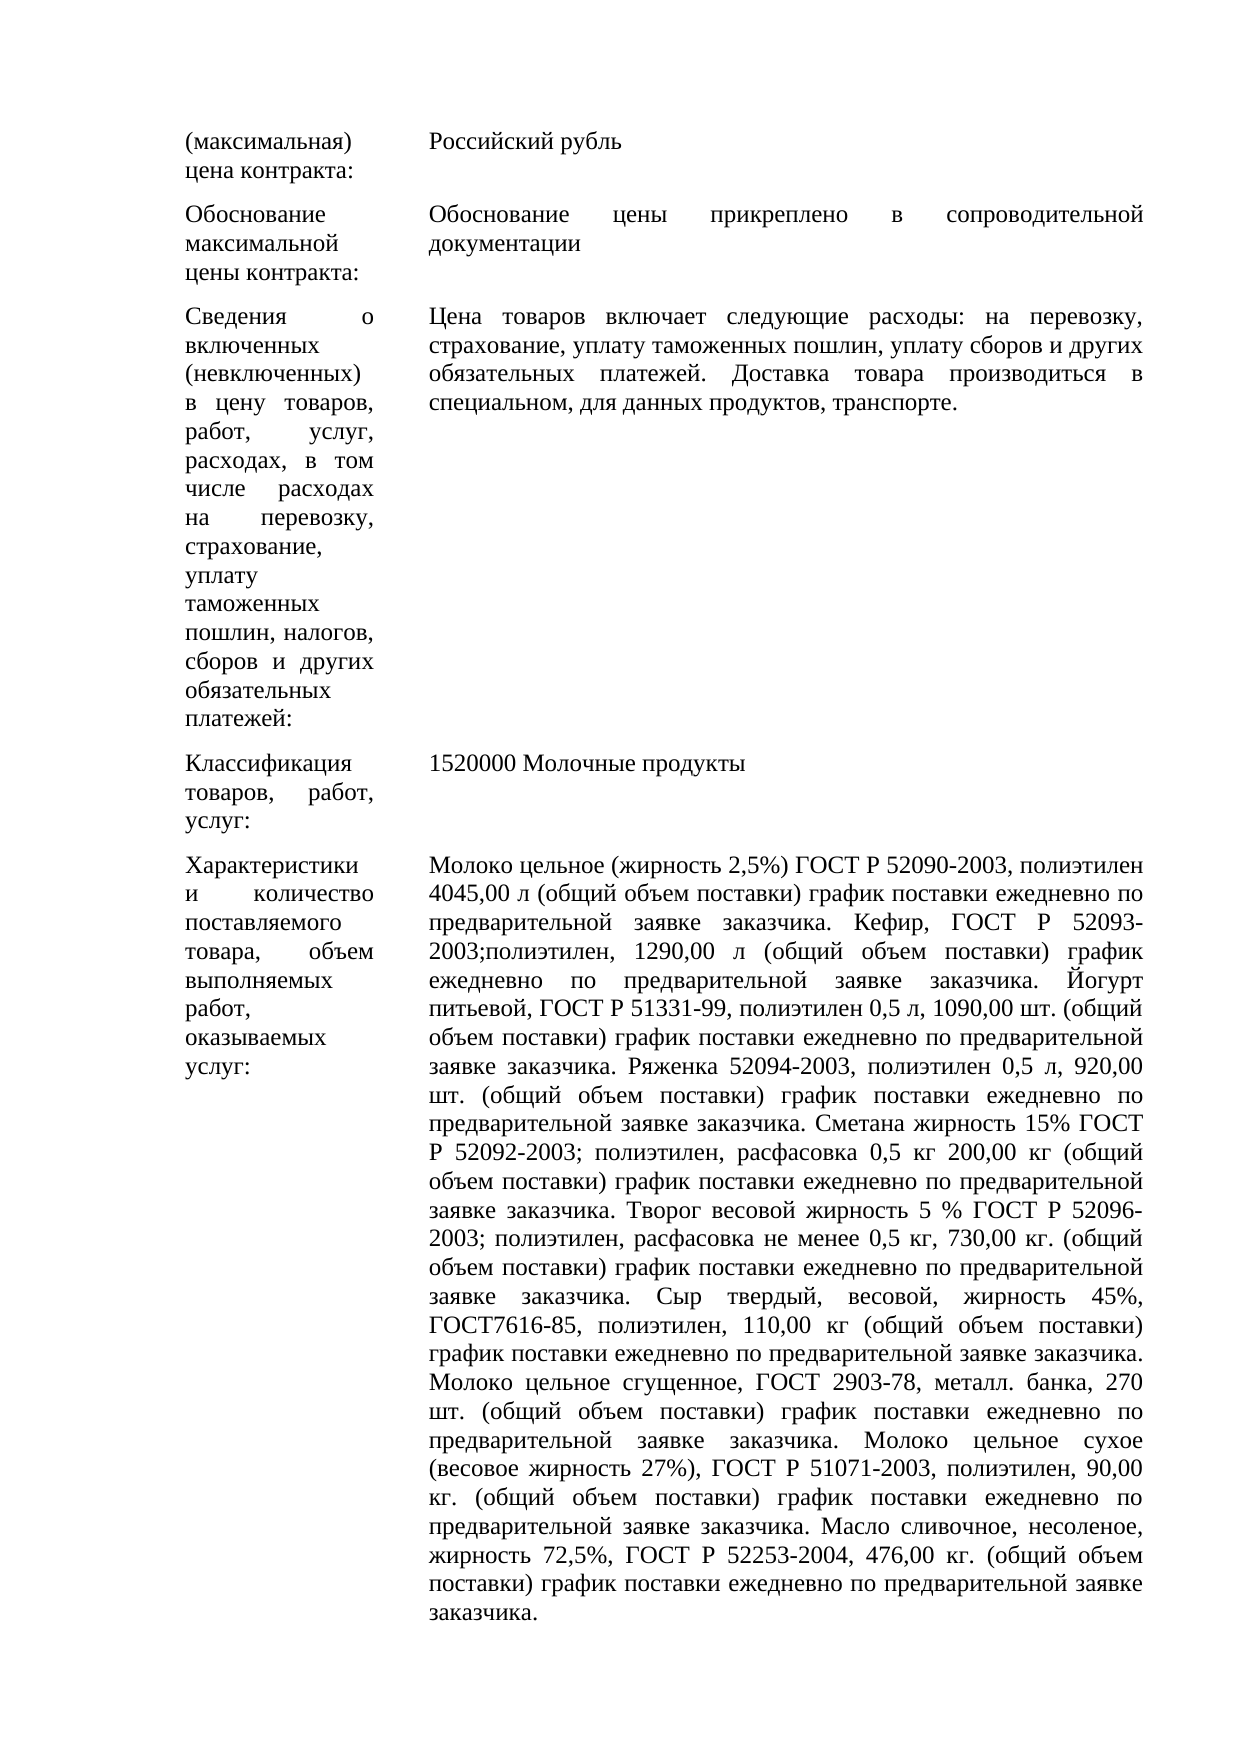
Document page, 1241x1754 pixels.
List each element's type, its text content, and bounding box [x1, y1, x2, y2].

table_cell Классификация товаров, работ, услуг: [177, 740, 421, 842]
table_cell 1520000 Молочные продукты [421, 740, 1152, 842]
table_cell Сведения о включенных (невключенных) в цену товаров, работ, услуг, расходах, в том числе расходах на перевозку, страхование, уплату таможенных пошлин, налогов, сборов и других обязательных платежей: [177, 293, 421, 740]
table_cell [421, 118, 1152, 191]
table_cell Характеристики и количество поставляемого товара, объем выполняемых работ, оказываемых услуг: [177, 842, 421, 1634]
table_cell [177, 118, 421, 191]
table_cell Цена товаров включает следующие расходы: на перевозку, страхование, уплату таможенных пошлин, уплату сборов и других обязательных платежей. Доставка товара производиться в специальном, для данных продуктов, транспорте. [421, 293, 1152, 740]
table_cell Обоснование максимальной цены контракта: [177, 191, 421, 293]
table_cell Молоко цельное (жирность 2,5%) ГОСТ Р 52090-2003, полиэтилен 4045,00 л (общий объем поставки) график поставки ежедневно по предварительной заявке заказчика. Кефир, ГОСТ Р 52093-2003;полиэтилен, 1290,00 л (общий объем поставки) график ежедневно по предварительной заявке заказчика. Йогурт питьевой, ГОСТ Р 51331-99, полиэтилен 0,5 л, 1090,00 шт. (общий объем поставки) график поставки ежедневно по предварительной заявке заказчика. Ряженка 52094-2003, полиэтилен 0,5 л, 920,00 шт. (общий объем поставки) график поставки ежедневно по предварительной заявке заказчика. Сметана жирность 15% ГОСТ Р 52092-2003; полиэтилен, расфасовка 0,5 кг 200,00 кг (общий объем поставки) график поставки ежедневно по предварительной заявке заказчика. Творог весовой жирность 5 % ГОСТ Р 52096-2003; полиэтилен, расфасовка не менее 0,5 кг, 730,00 кг. (общий объем поставки) график поставки ежедневно по предварительной заявке заказчика. Сыр твердый, весовой, жирность 45%, ГОСТ7616-85, полиэтилен, 110,00 кг (общий объем поставки) график поставки ежедневно по предварительной заявке заказчика. Молоко цельное сгущенное, ГОСТ 2903-78, металл. банка, 270 шт. (общий объем поставки) график поставки ежедневно по предварительной заявке заказчика. Молоко цельное сухое (весовое жирность 27%), ГОСТ Р 51071-2003, полиэтилен, 90,00 кг. (общий объем поставки) график поставки ежедневно по предварительной заявке заказчика. Масло сливочное, несоленое, жирность 72,5%, ГОСТ Р 52253-2004, 476,00 кг. (общий объем поставки) график поставки ежедневно по предварительной заявке заказчика. [421, 842, 1152, 1634]
table_cell Обоснование цены прикреплено в сопроводительной документации [421, 191, 1152, 293]
